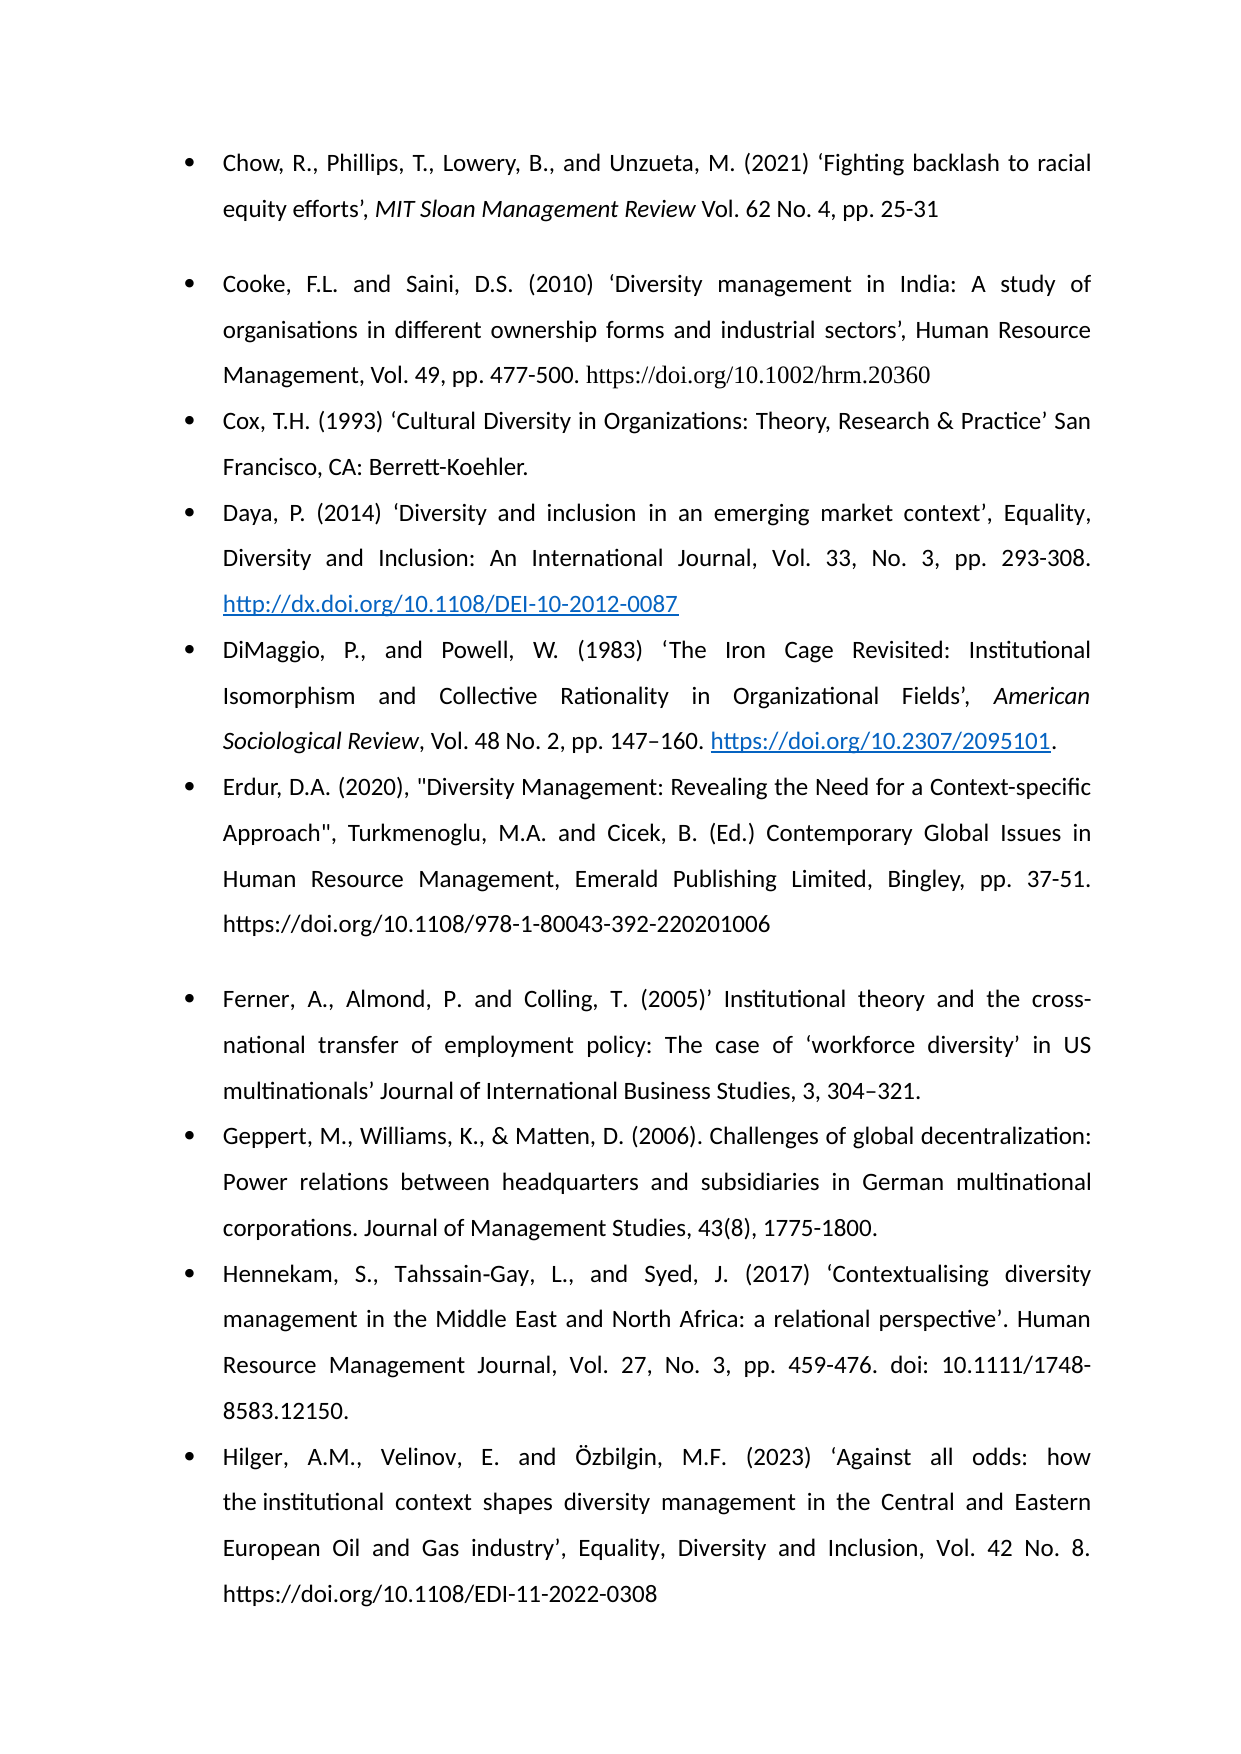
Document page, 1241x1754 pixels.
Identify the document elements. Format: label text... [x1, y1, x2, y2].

list Hennekam, S., Tahssain‐Gay, L., and Syed, J. (2017) ‘Contextualising diversity management in the Middle East and North Africa: a relational perspective’. Human Resource Management Journal, Vol. 27, No. 3, pp. 459-476. doi: 10.1111/1748-8583.12150. [185, 1258, 1093, 1425]
list Erdur, D.A. (2020), "Diversity Management: Revealing the Need for a Context-specific Approach", Turkmenoglu, M.A. and Cicek, B. (Ed.) Contemporary Global Issues in Human Resource Management, Emerald Publishing Limited, Bingley, pp. 37-51. https://doi.org/10.1108/978-1-80043-392-220201006 [185, 771, 1093, 939]
list Geppert, M., Williams, K., & Matten, D. (2006). Challenges of global decentralization: Power relations between headquarters and subsidiaries in German multinational corporations. Journal of Management Studies, 43(8), 1775-1800. [185, 1121, 1093, 1242]
list Daya, P. (2014) ‘Diversity and inclusion in an emerging market context’, Equality, Diversity and Inclusion: An International Journal, Vol. 33, No. 3, pp. 293-308. http://dx.doi.org/10.1108/DEI-10-2012-0087 [185, 497, 1093, 619]
list Cooke, F.L. and Saini, D.S. (2010) ‘Diversity management in India: A study of organisations in different ownership forms and industrial sectors’, Human Resource Management, Vol. 49, pp. 477-500. https://doi.org/10.1002/hrm.20360 [185, 268, 1093, 390]
list Ferner, A., Almond, P. and Colling, T. (2005)’ Institutional theory and the cross-national transfer of employment policy: The case of ‘workforce diversity’ in US multinationals’ Journal of International Business Studies, 3, 304–321. [185, 983, 1093, 1105]
list Chow, R., Phillips, T., Lowery, B., and Unzueta, M. (2021) ‘Fighting backlash to racial equity efforts’, MIT Sloan Management Review Vol. 62 No. 4, pp. 25-31 [185, 148, 1093, 224]
list DiMaggio, P., and Powell, W. (1983) ‘The Iron Cage Revisited: Institutional Isomorphism and Collective Rationality in Organizational Fields’, American Sociological Review, Vol. 48 No. 2, pp. 147–160. https://doi.org/10.2307/2095101. [185, 634, 1093, 756]
list Hilger, A.M., Velinov, E. and Özbilgin, M.F. (2023) ‘Against all odds: how the institutional context shapes diversity management in the Central and Eastern European Oil and Gas industry’, Equality, Diversity and Inclusion, Vol. 42 No. 8. https://doi.org/10.1108/EDI-11-2022-0308 [185, 1441, 1093, 1608]
list Cox, T.H. (1993) ‘Cultural Diversity in Organizations: Theory, Research & Practice’ San Francisco, CA: Berrett-Koehler. [185, 405, 1093, 482]
